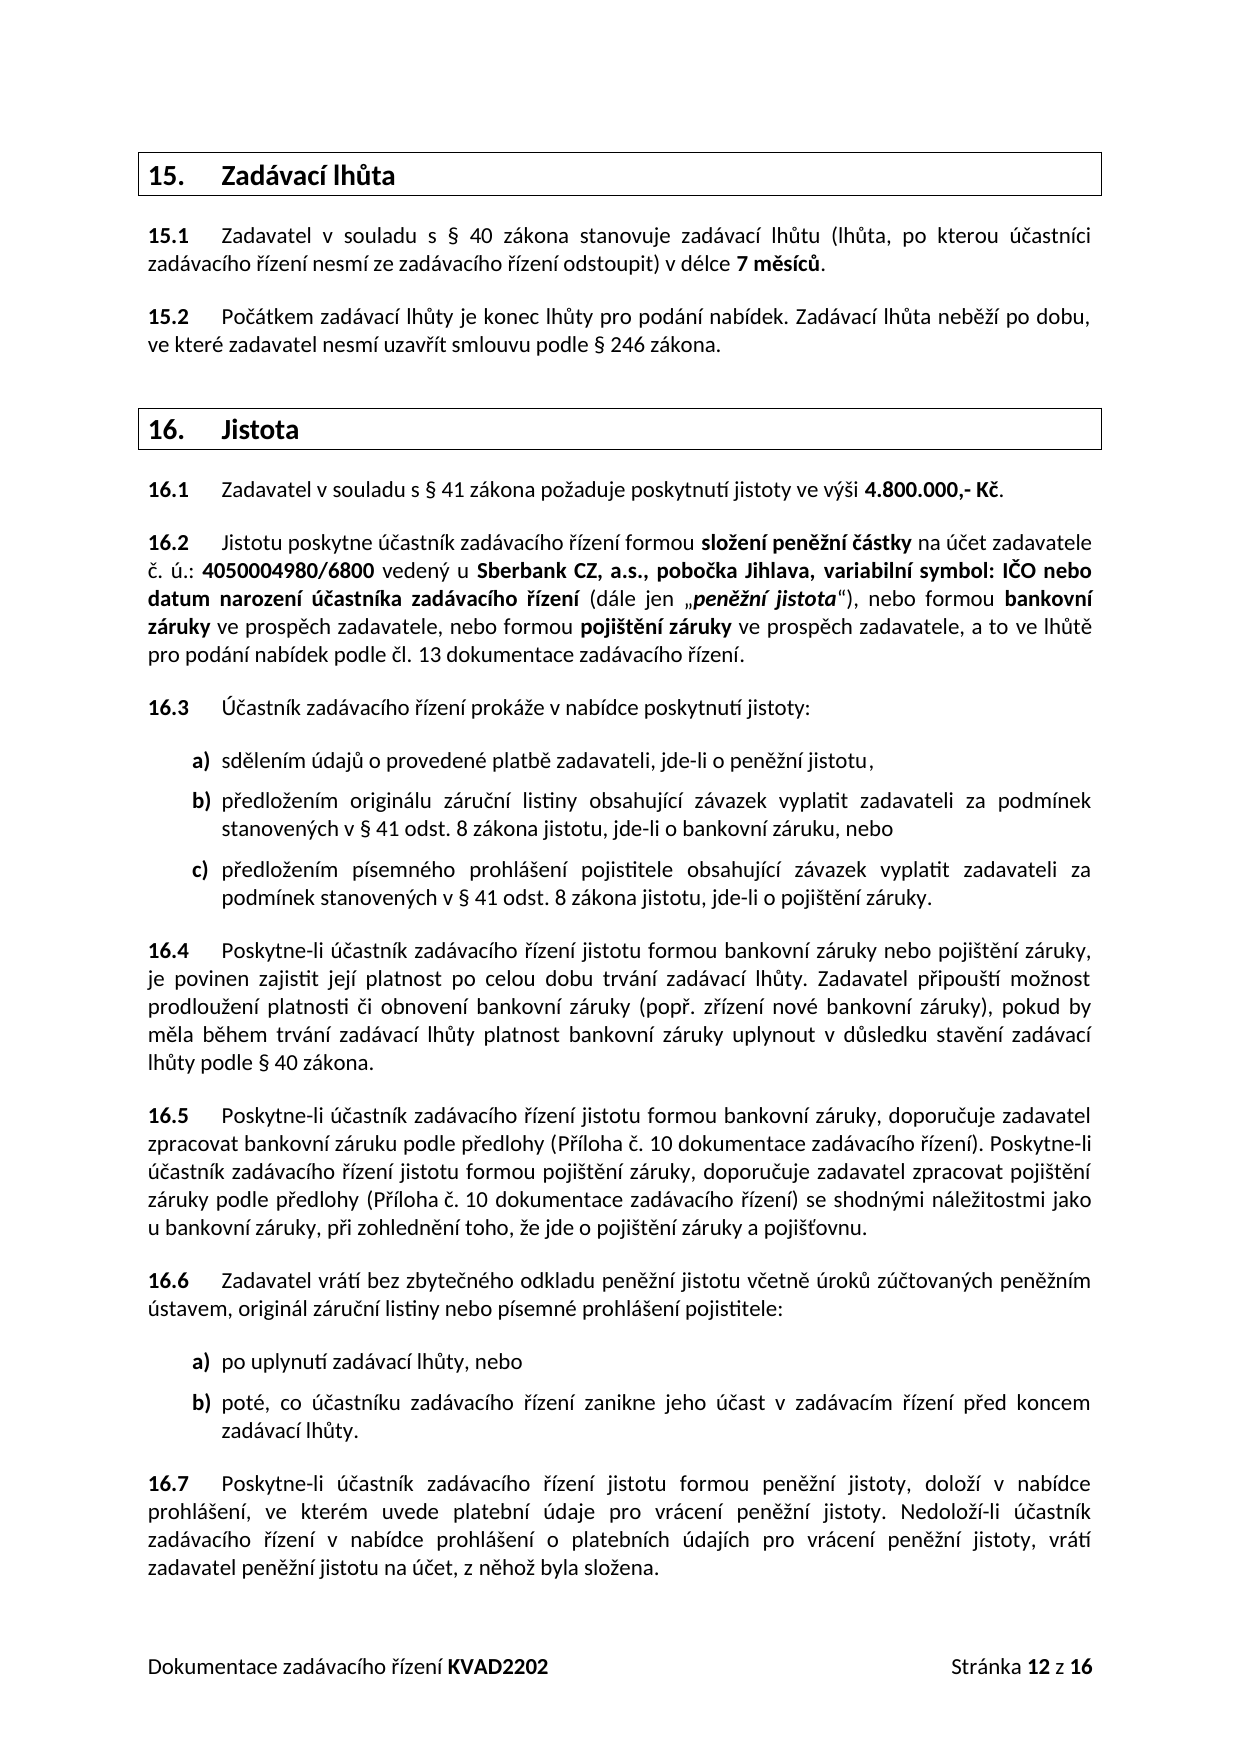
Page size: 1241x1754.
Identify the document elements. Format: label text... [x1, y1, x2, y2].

text Poskytne-li účastník zadávacího řízení jistotu formou bankovní záruky nebo pojištění záruky, je povinen zajistit její platnost po celou dobu trvání zadávací lhůty. Zadavatel připouští možnost prodloužení platnosti či obnovení bankovní záruky (popř. zřízení nové bankovní záruky), pokud by měla během trvání zadávací lhůty platnost bankovní záruky uplynout v důsledku stavění zadávací lhůty podle § 40 zákona. [148, 936, 1093, 1076]
text Jistota [139, 409, 1101, 449]
text Zadávací lhůta [139, 153, 1101, 195]
text Poskytne-li účastník zadávacího řízení jistotu formou bankovní záruky, doporučuje zadavatel zpracovat bankovní záruku podle předlohy (Příloha č. 10 dokumentace zadávacího řízení). Poskytne-li účastník zadávacího řízení jistotu formou pojištění záruky, doporučuje zadavatel zpracovat pojištění záruky podle předlohy (Příloha č. 10 dokumentace zadávacího řízení) se shodnými náležitostmi jako u bankovní záruky, při zohlednění toho, že jde o pojištění záruky a pojišťovnu. [148, 1101, 1093, 1241]
text po uplynutí zadávací lhůty, nebo [192, 1347, 1093, 1375]
text poté, co účastníku zadávacího řízení zanikne jeho účast v zadávacím řízení před koncem zadávací lhůty. [192, 1388, 1093, 1444]
text předložením originálu záruční listiny obsahující závazek vyplatit zadavateli za podmínek stanovených v § 41 odst. 8 zákona jistotu, jde-li o bankovní záruku, nebo [192, 786, 1093, 842]
text Počátkem zadávací lhůty je konec lhůty pro podání nabídek. Zadávací lhůta neběží po dobu, ve které zadavatel nesmí uzavřít smlouvu podle § 246 zákona. [148, 302, 1093, 358]
text sdělením údajů o provedené platbě zadavateli, jde-li o peněžní jistotu, [192, 746, 1093, 774]
text Jistotu poskytne účastník zadávacího řízení formou složení peněžní částky na účet zadavatele č. ú.: 4050004980/6800 vedený u Sberbank CZ, a.s., pobočka Jihlava, variabilní symbol: IČO nebo datum narození účastníka zadávacího řízení (dále jen „peněžní jistota“), nebo formou bankovní záruky ve prospěch zadavatele, nebo formou pojištění záruky ve prospěch zadavatele, a to ve lhůtě pro podání nabídek podle čl. 13 dokumentace zadávacího řízení. [148, 528, 1093, 668]
text Zadavatel vrátí bez zbytečného odkladu peněžní jistotu včetně úroků zúčtovaných peněžním ústavem, originál záruční listiny nebo písemné prohlášení pojistitele: [148, 1266, 1093, 1322]
text Účastník zadávacího řízení prokáže v nabídce poskytnutí jistoty: [148, 693, 1093, 721]
text Zadavatel v souladu s § 40 zákona stanovuje zadávací lhůtu (lhůta, po kterou účastníci zadávacího řízení nesmí ze zadávacího řízení odstoupit) v délce 7 měsíců. [148, 221, 1093, 277]
text Poskytne-li účastník zadávacího řízení jistotu formou peněžní jistoty, doloží v nabídce prohlášení, ve kterém uvede platební údaje pro vrácení peněžní jistoty. Nedoloží-li účastník zadávacího řízení v nabídce prohlášení o platebních údajích pro vrácení peněžní jistoty, vrátí zadavatel peněžní jistotu na účet, z něhož byla složena. [148, 1469, 1093, 1581]
text předložením písemného prohlášení pojistitele obsahující závazek vyplatit zadavateli za podmínek stanovených v § 41 odst. 8 zákona jistotu, jde-li o pojištění záruky. [192, 855, 1093, 911]
text Zadavatel v souladu s § 41 zákona požaduje poskytnutí jistoty ve výši 4.800.000,- Kč. [148, 475, 1093, 503]
